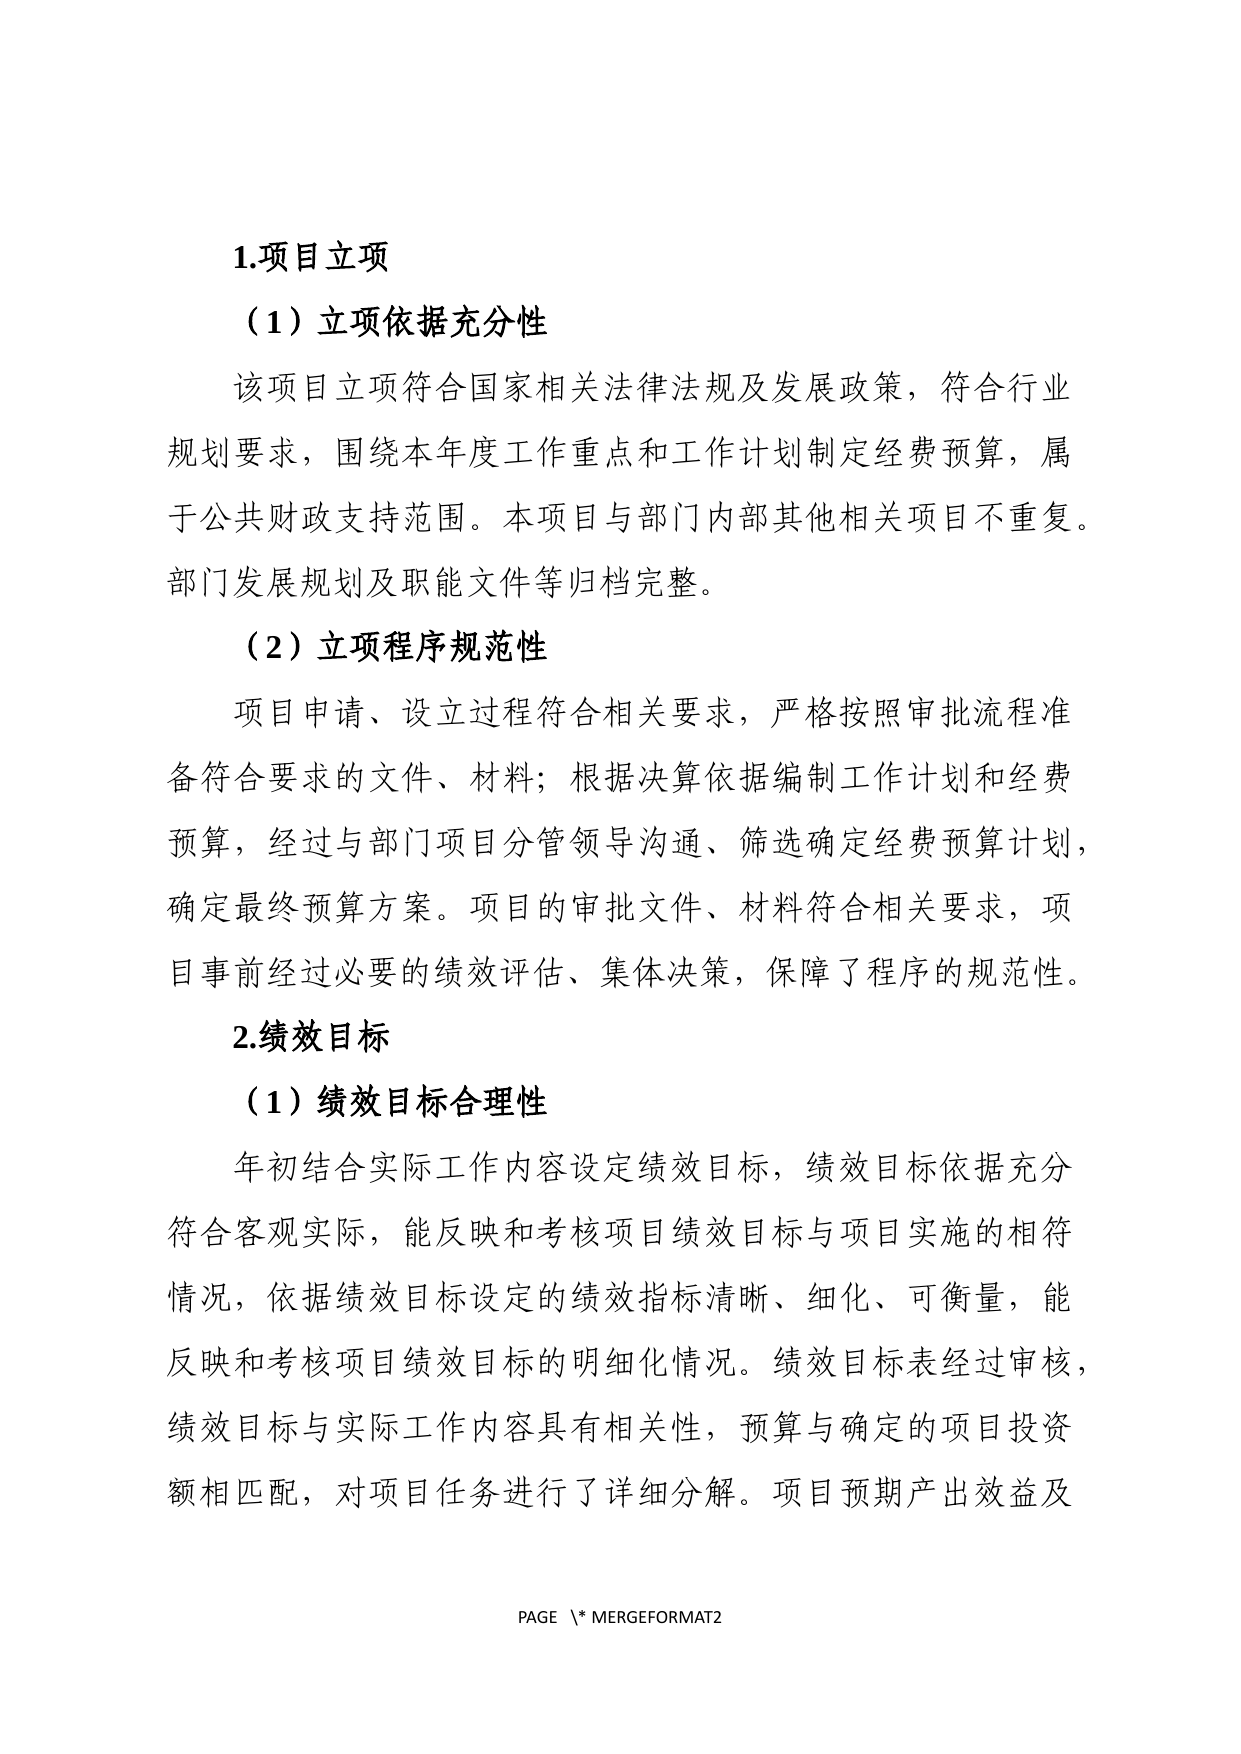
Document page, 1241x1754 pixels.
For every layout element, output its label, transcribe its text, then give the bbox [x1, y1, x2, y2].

text 该项目立项符合国家相关法律法规及发展政策，符合行业规划要求，围绕本年度工作重点和工作计划制定经费预算，属于公共财政支持范围。本项目与部门内部其他相关项目不重复。部门发展规划及职能文件等归档完整。 [165, 352, 1075, 612]
text 项目申请、设立过程符合相关要求，严格按照审批流程准备符合要求的文件、材料；根据决算依据编制工作计划和经费预算，经过与部门项目分管领导沟通、筛选确定经费预算计划，确定最终预算方案。项目的审批文件、材料符合相关要求，项目事前经过必要的绩效评估、集体决策，保障了程序的规范性。 [165, 677, 1075, 1002]
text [165, 1132, 1075, 1522]
text 2.绩效目标 [165, 1002, 1075, 1067]
text （1）立项依据充分性 [165, 287, 1075, 352]
text （1）绩效目标合理性 [165, 1067, 1075, 1132]
text （2）立项程序规范性 [165, 612, 1075, 677]
text 1.项目立项 [165, 222, 1075, 287]
